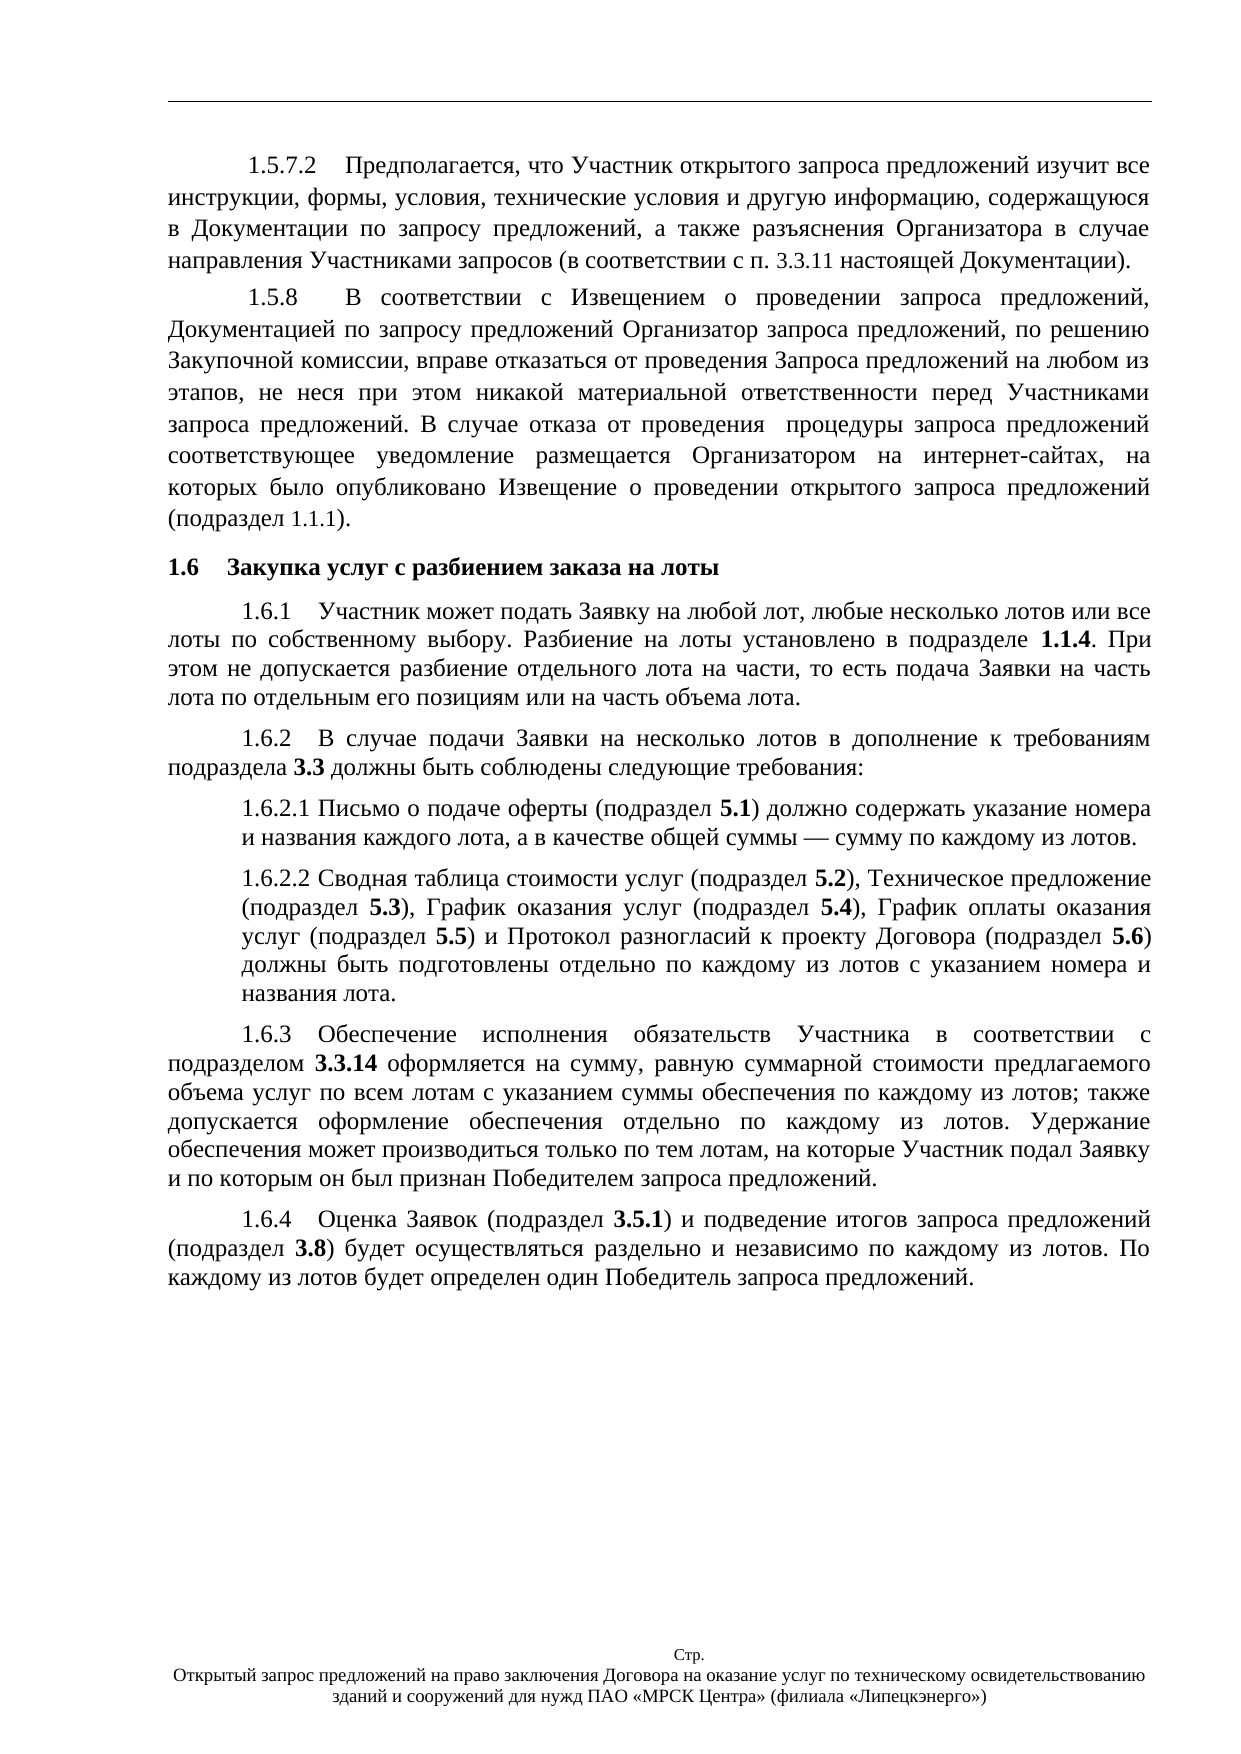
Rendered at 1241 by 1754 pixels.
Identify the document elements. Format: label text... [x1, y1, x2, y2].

subtitle Оценка Заявок (подраздел 3.5.1) и подведение итогов запроса предложений (подраздел 3.8) будет осуществляться раздельно и независимо по каждому из лотов. По каждому из лотов будет определен один Победитель запроса предложений. [168, 1204, 1152, 1291]
subtitle Закупка услуг с разбиением заказа на лоты [168, 552, 1152, 580]
subtitle В случае подачи Заявки на несколько лотов в дополнение к требованиям подраздела 3.3 должны быть соблюдены следующие требования: [168, 723, 1152, 781]
subtitle Участник может подать Заявку на любой лот, любые несколько лотов или все лоты по собственному выбору. Разбиение на лоты установлено в подразделе 1.1.4. При этом не допускается разбиение отдельного лота на части, то есть подача Заявки на часть лота по отдельным его позициям или на часть объема лота. [168, 596, 1152, 711]
list В соответствии с Извещением о проведении запроса предложений, Документацией по запросу предложений Организатор запроса предложений, по решению Закупочной комиссии, вправе отказаться от проведения Запроса предложений на любом из этапов, не неся при этом никакой материальной ответственности перед Участниками запроса предложений. В случае отказа от проведения процедуры запроса предложений соответствующее уведомление размещается Организатором на интернет-сайтах, на которых было опубликовано Извещение о проведении открытого запроса предложений (подраздел 1.1.1). [168, 282, 1150, 532]
subtitle Письмо о подаче оферты (подраздел 5.1) должно содержать указание номера и названия каждого лота, а в качестве общей суммы — сумму по каждому из лотов. [241, 793, 1152, 851]
subtitle Сводная таблица стоимости услуг (подраздел 5.2), Техническое предложение (подраздел 5.3), График оказания услуг (подраздел 5.4), График оплаты оказания услуг (подраздел 5.5) и Протокол разногласий к проекту Договора (подраздел 5.6) должны быть подготовлены отдельно по каждому из лотов с указанием номера и названия лота. [241, 863, 1152, 1007]
subtitle Обеспечение исполнения обязательств Участника в соответствии с подразделом 3.3.14 оформляется на сумму, равную суммарной стоимости предлагаемого объема услуг по всем лотам с указанием суммы обеспечения по каждому из лотов; также допускается оформление обеспечения отдельно по каждому из лотов. Удержание обеспечения может производиться только по тем лотам, на которые Участник подал Заявку и по которым он был признан Победителем запроса предложений. [168, 1019, 1152, 1192]
list Предполагается, что Участник открытого запроса предложений изучит все инструкции, формы, условия, технические условия и другую информацию, содержащуюся в Документации по запросу предложений, а также разъяснения Организатора в случае направления Участниками запросов (в соответствии с п. 3.3.11 настоящей Документации). [168, 150, 1150, 273]
